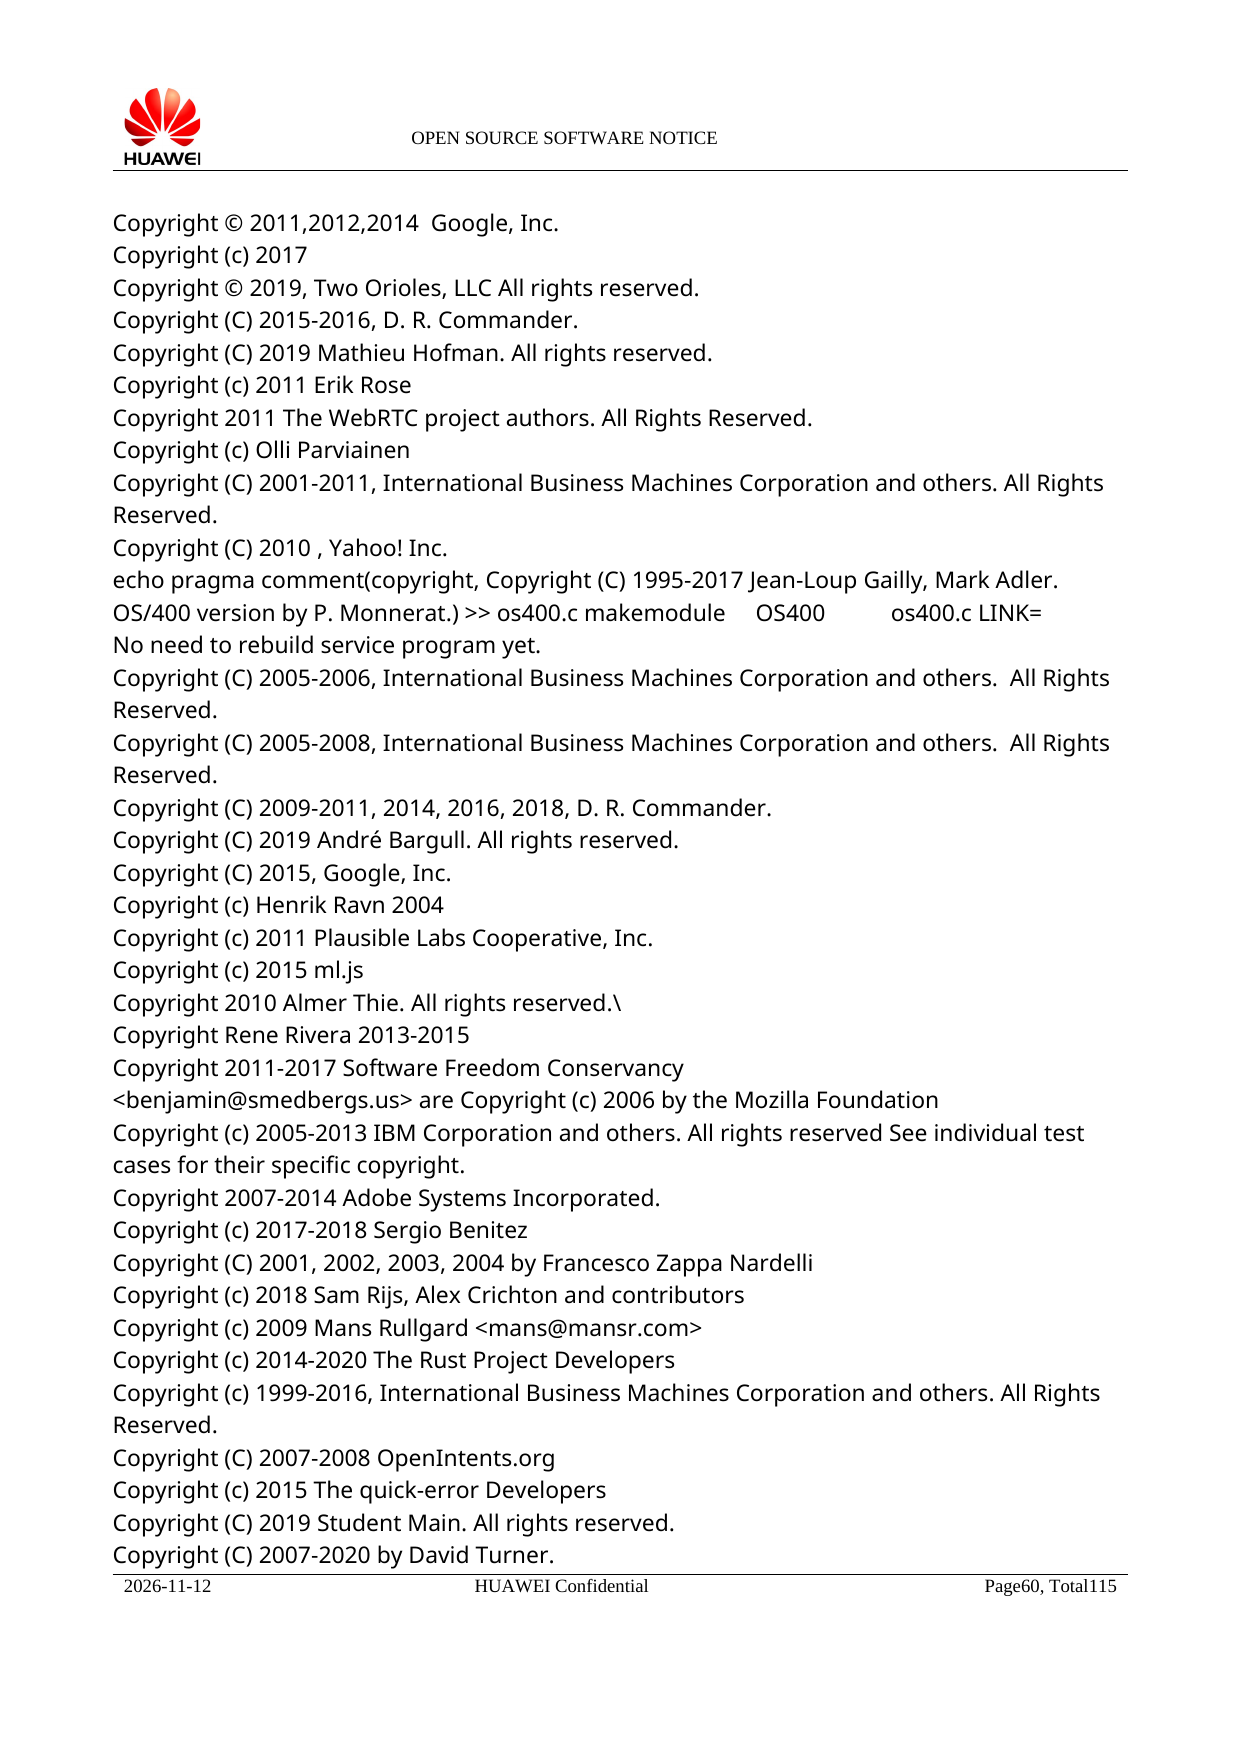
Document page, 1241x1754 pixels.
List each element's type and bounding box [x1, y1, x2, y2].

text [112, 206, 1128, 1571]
picture [124, 88, 201, 165]
